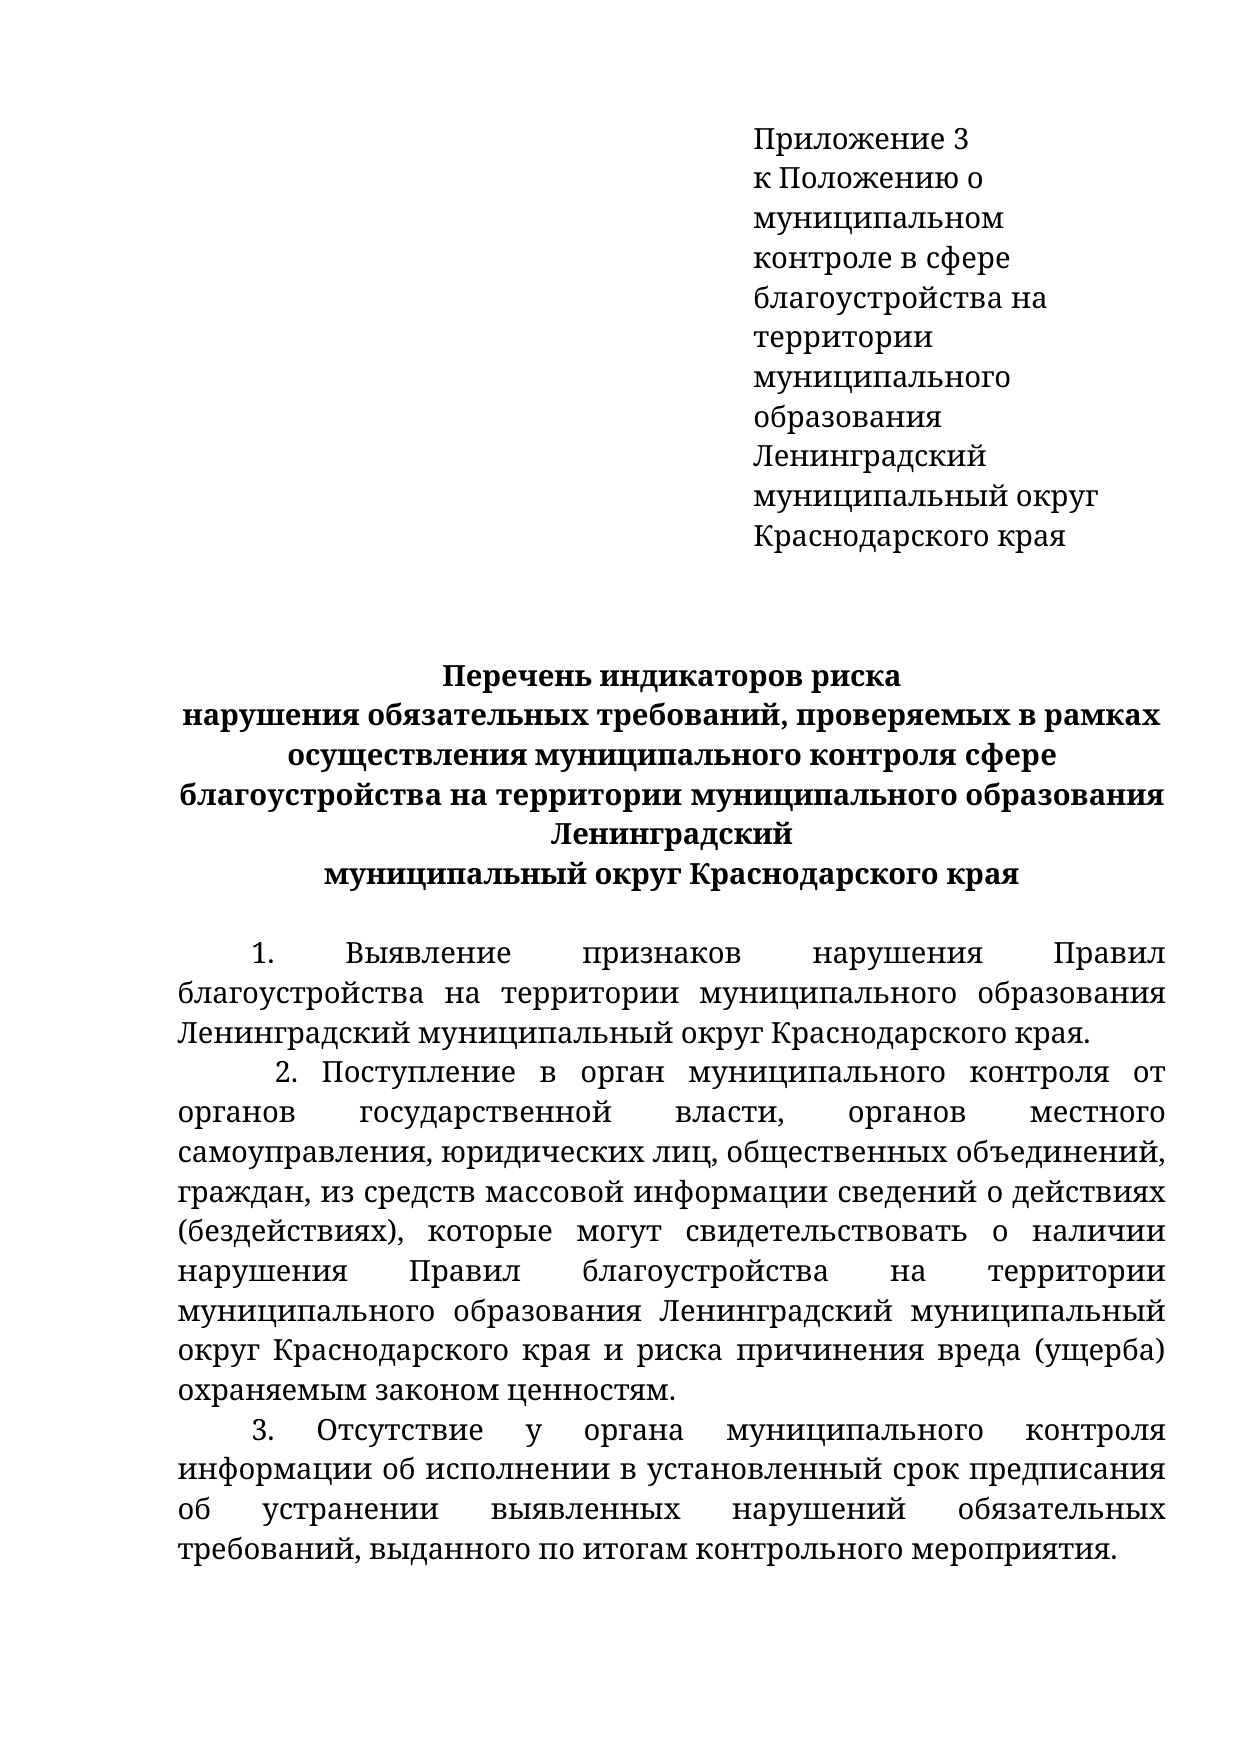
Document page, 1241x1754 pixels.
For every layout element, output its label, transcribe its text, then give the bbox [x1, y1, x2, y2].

text Приложение 3 [177, 118, 1166, 158]
text нарушения обязательных требований, проверяемых в рамках [177, 694, 1166, 734]
text 3. Отсутствие у органа муниципального контроля информации об исполнении в установленный срок предписания об устранении выявленных нарушений обязательных требований, выданного по итогам контрольного мероприятия. [177, 1409, 1166, 1568]
text к Положению о муниципальном [753, 158, 1166, 237]
text муниципальный округ Краснодарского края [177, 853, 1166, 893]
text 2. Поступление в орган муниципального контроля от органов государственной власти, органов местного самоуправления, юридических лиц, общественных объединений, граждан, из средств массовой информации сведений о действиях (бездействиях), которые могут свидетельствовать о наличии нарушения Правил благоустройства на территории муниципального образования Ленинградский муниципальный округ Краснодарского края и риска причинения вреда (ущерба) охраняемым законом ценностям. [177, 1052, 1166, 1409]
text осуществления муниципального контроля сфере благоустройства на территории муниципального образования Ленинградский [177, 734, 1166, 853]
text муниципальный округ Краснодарского края [753, 475, 1166, 555]
text Перечень индикаторов риска [177, 655, 1166, 694]
text контроле в сфере благоустройства на территории муниципального образования Ленинградский [753, 237, 1166, 475]
text 1. Выявление признаков нарушения Правил благоустройства на территории муниципального образования Ленинградский муниципальный округ Краснодарского края. [177, 933, 1166, 1052]
